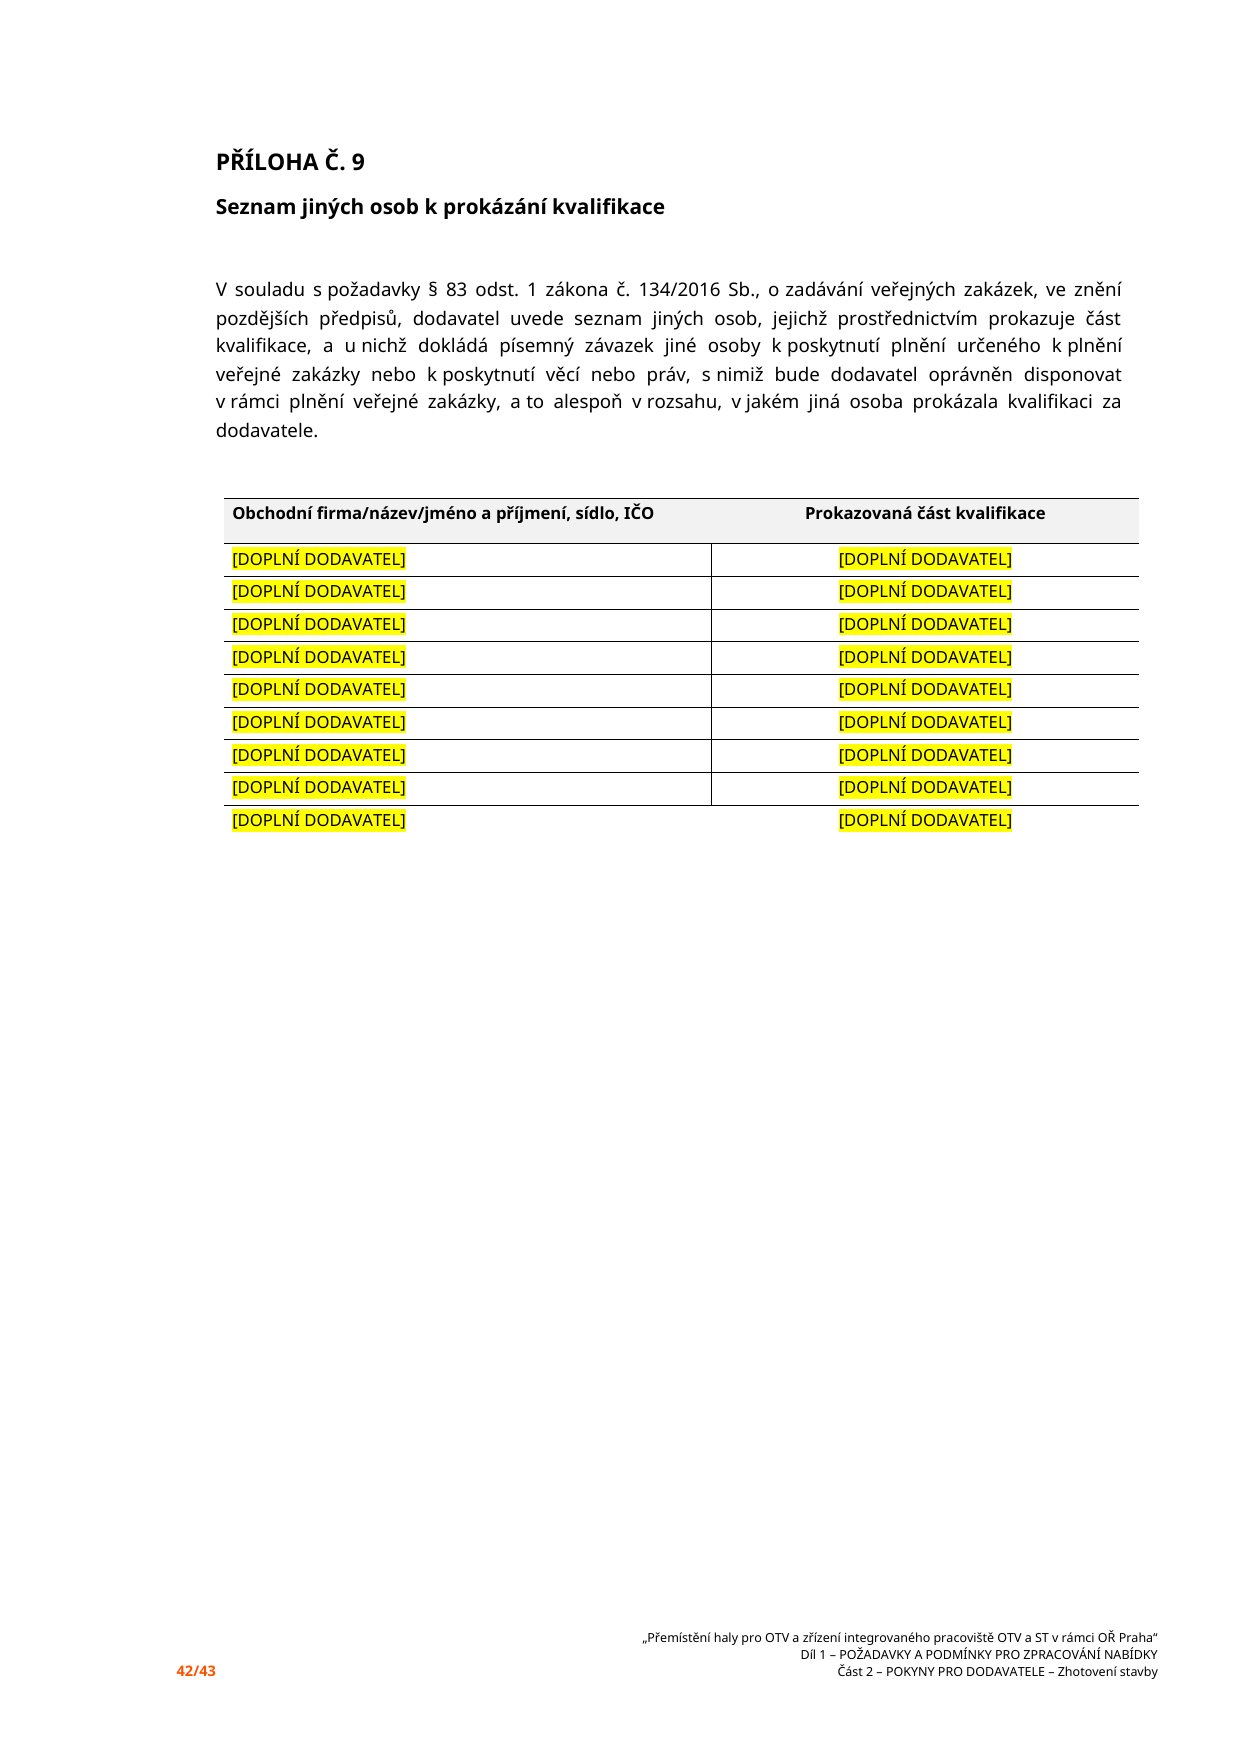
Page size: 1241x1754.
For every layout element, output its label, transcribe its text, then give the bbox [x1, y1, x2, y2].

table_cell [DOPLNÍ DODAVATEL] [712, 577, 1139, 608]
table_cell [DOPLNÍ DODAVATEL] [224, 577, 711, 608]
table_cell [DOPLNÍ DODAVATEL] [712, 675, 1139, 707]
table_cell [DOPLNÍ DODAVATEL] [712, 544, 1139, 576]
table_cell [DOPLNÍ DODAVATEL] [224, 806, 711, 837]
table_cell [DOPLNÍ DODAVATEL] [224, 642, 711, 674]
table_cell [DOPLNÍ DODAVATEL] [224, 610, 711, 641]
table_cell [DOPLNÍ DODAVATEL] [712, 740, 1139, 772]
table_header Obchodní firma/název/jméno a příjmení, sídlo, IČO [224, 499, 711, 543]
text Seznam jiných osob k prokázání kvalifikace [216, 192, 1122, 221]
table_cell [DOPLNÍ DODAVATEL] [224, 773, 711, 805]
table_cell [DOPLNÍ DODAVATEL] [712, 773, 1139, 805]
table_header Prokazovaná část kvalifikace [711, 499, 1139, 543]
table_cell [DOPLNÍ DODAVATEL] [224, 544, 711, 576]
table_cell [DOPLNÍ DODAVATEL] [224, 740, 711, 772]
table_cell [DOPLNÍ DODAVATEL] [712, 708, 1139, 739]
table_cell [DOPLNÍ DODAVATEL] [711, 806, 1139, 837]
text Příloha č. 9 [216, 146, 1122, 177]
table_cell [DOPLNÍ DODAVATEL] [712, 610, 1139, 641]
table_cell [DOPLNÍ DODAVATEL] [712, 642, 1139, 674]
text V souladu s požadavky § 83 odst. 1 zákona č. 134/2016 Sb., o zadávání veřejných zakázek, ve znění pozdějších předpisů, dodavatel uvede seznam jiných osob, jejichž prostřednictvím prokazuje část kvalifikace, a u nichž dokládá písemný závazek jiné osoby k poskytnutí plnění určeného k plnění veřejné zakázky nebo k poskytnutí věcí nebo práv, s nimiž bude dodavatel oprávněn disponovat v rámci plnění veřejné zakázky, a to alespoň v rozsahu, v jakém jiná osoba prokázala kvalifikaci za dodavatele. [216, 277, 1122, 442]
table_cell [DOPLNÍ DODAVATEL] [224, 675, 711, 707]
table_cell [DOPLNÍ DODAVATEL] [224, 708, 711, 739]
